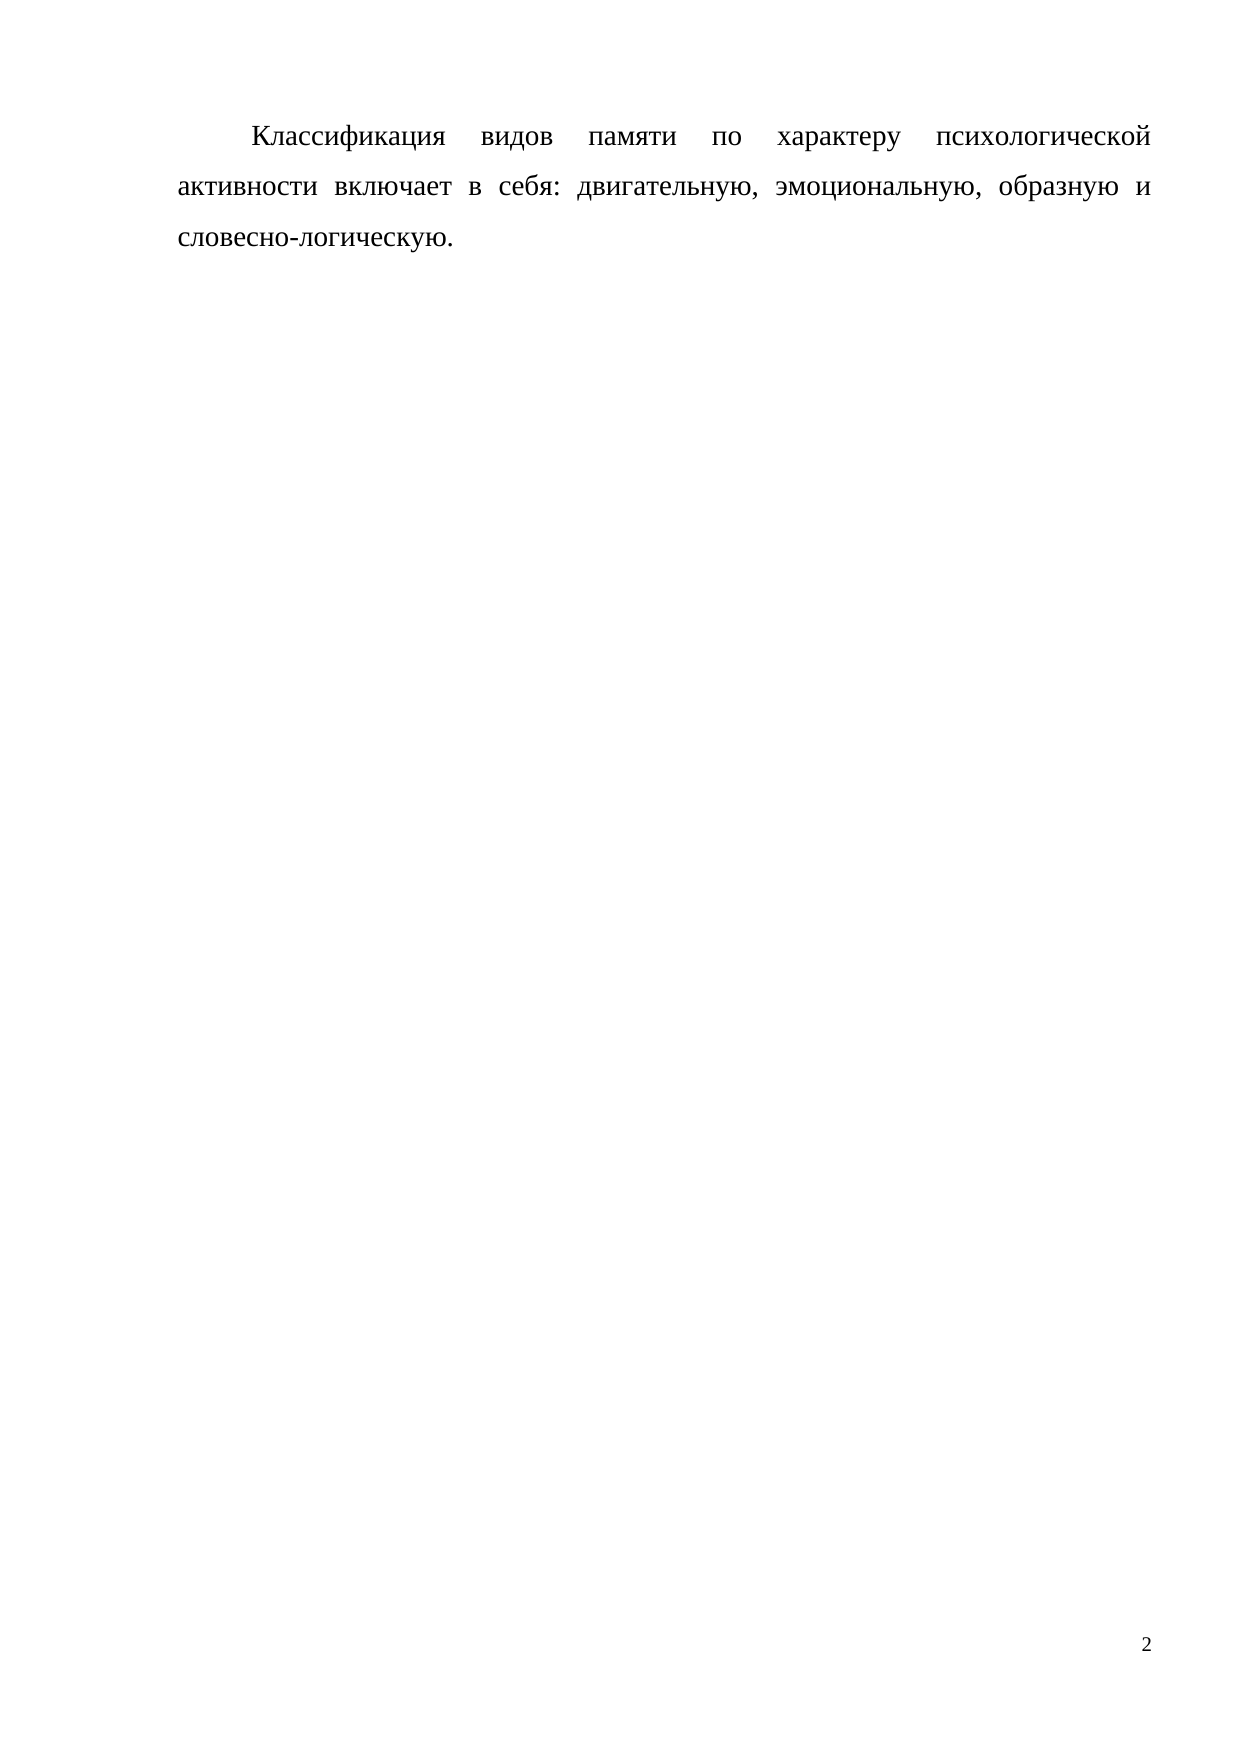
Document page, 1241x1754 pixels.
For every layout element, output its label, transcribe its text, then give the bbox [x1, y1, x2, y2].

text Классификация видов памяти по характеру психологической активности включает в себя: двигательную, эмоциональную, образную и словесно-логическую. [177, 118, 1152, 252]
